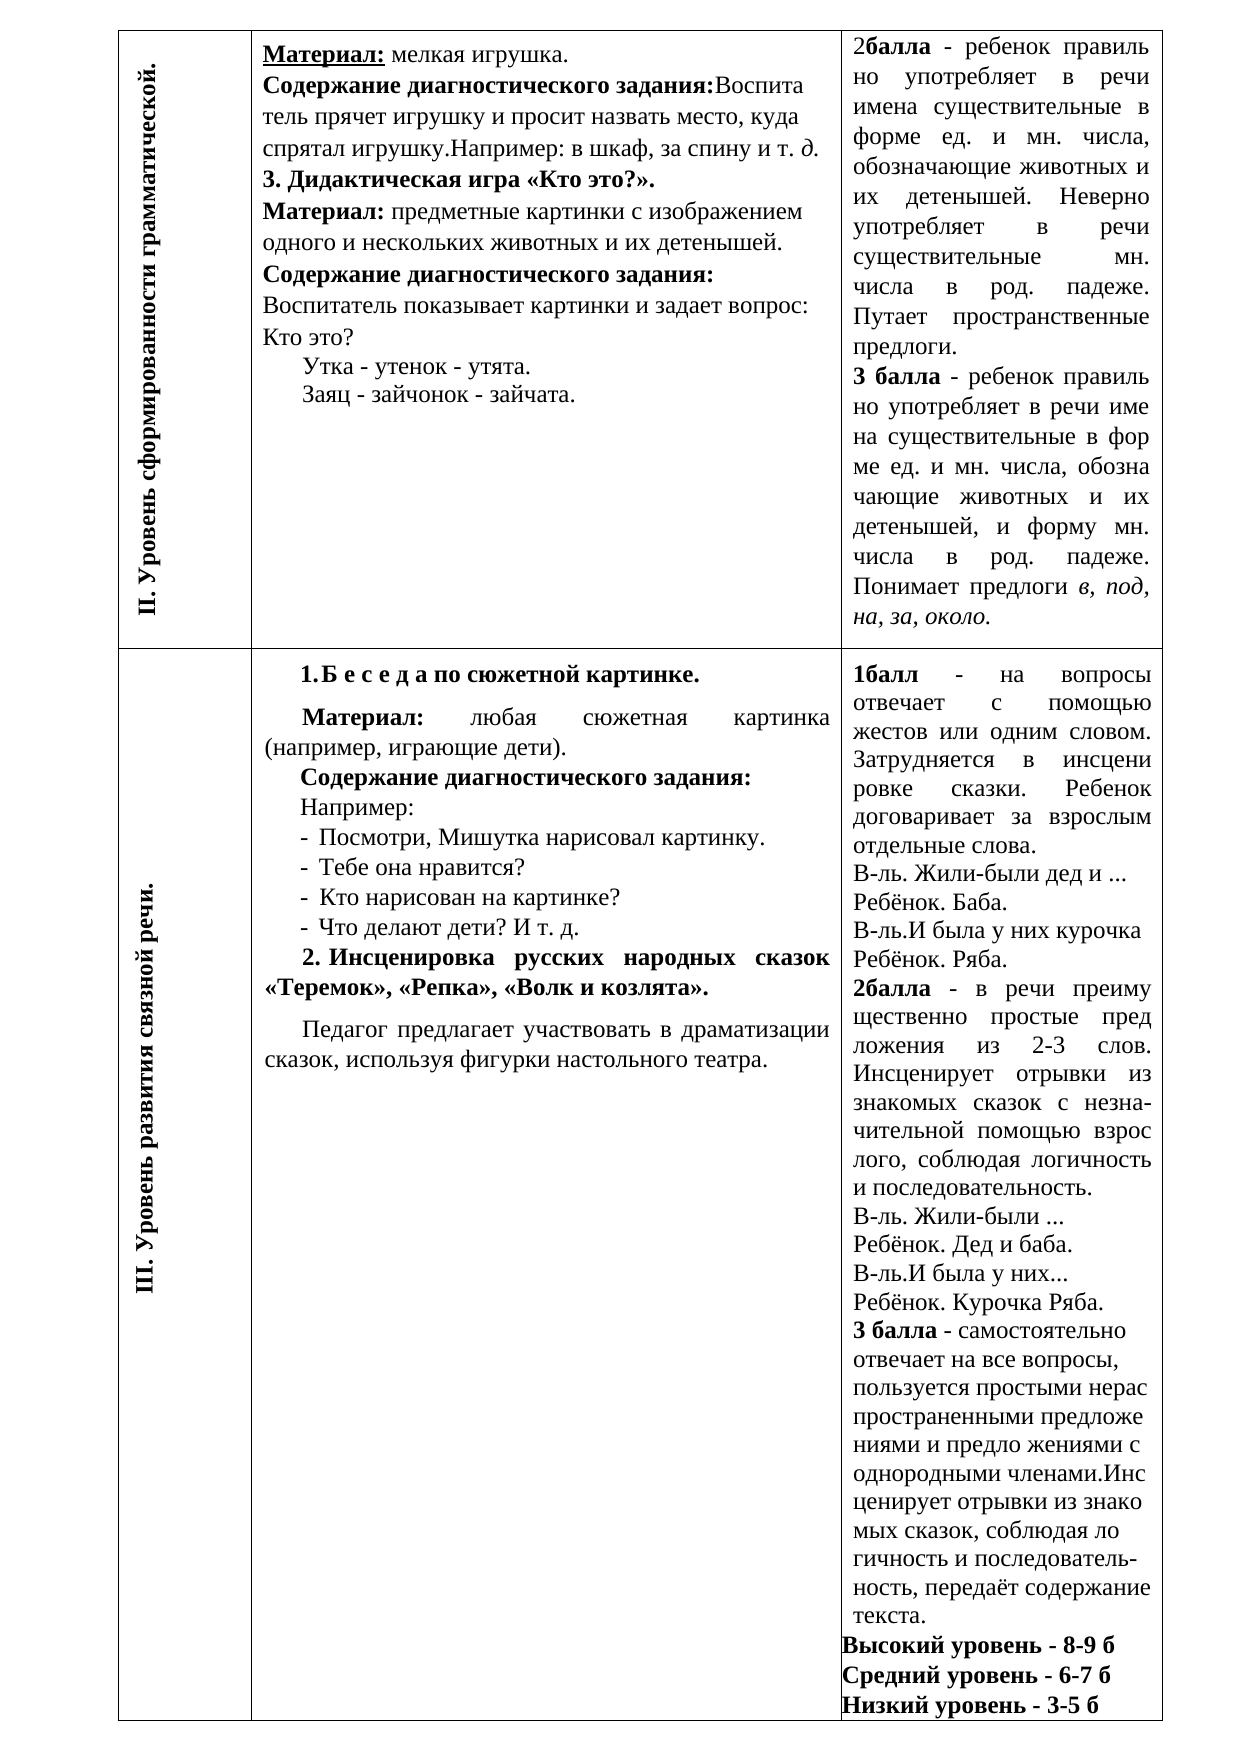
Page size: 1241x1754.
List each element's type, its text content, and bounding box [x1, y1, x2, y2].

table_cell III. Уровень развития связной речи. [119, 649, 251, 1720]
table_cell 1балл - на вопросы отвечает с помощью жестов или одним словом. Затрудняется в инсцени ровке сказки. Ребенок договаривает за взрослым отдельные слова. В-ль. Жили-были дед и ... Ребёнок. Баба. В-ль.И была у них курочка Ребёнок. Ряба. 2балла - в речи преиму щественно простые пред ложения из 2-3 слов. Инсценирует отрывки из знакомых сказок с незначительной помощью взрос лого, соблюдая логичность и последовательность. В-ль. Жили-были ... Ребёнок. Дед и баба. В-ль.И была у них... Ребёнок. Курочка Ряба. 3 балла - самостоятельно отвечает на все вопросы, пользуется простыми нерас пространенными предложе ниями и предло жениями с однородными членами.Инс ценирует отрывки из знако мых сказок, соблюдая ло гичность и последовательность, передаёт содержание текста. Высокий уровень - 8-9 б Средний уровень - 6-7 б Низкий уровень - 3-5 б [842, 649, 1162, 1720]
table_cell 2балла - ребенок правиль но употребляет в речи имена существительные в форме ед. и мн. числа, обозначающие животных и их детенышей. Неверно употребляет в речи существительные мн. числа в род. падеже. Путает пространственные предлоги. 3 балла - ребенок правиль но употребляет в речи име на существительные в фор ме ед. и мн. числа, обозна чающие животных и их детенышей, и форму мн. числа в род. падеже. Понимает предлоги в, под, на, за, около. [842, 31, 1162, 648]
table_cell II. Уровень сформированности грамматической. [119, 31, 251, 648]
table_cell Б е с е д а по сюжетной картинке. Материал: любая сюжетная картинка (например, играющие дети). Содержание диагностического задания: Например: Посмотри, Мишутка нарисовал картинку. Тебе она нравится? Кто нарисован на картинке? Что делают дети? И т. д. Инсценировка русских народных сказок «Теремок», «Репка», «Волк и козлята». Педагог предлагает участвовать в драматизации сказок, используя фигурки настольного театра. [252, 649, 841, 1720]
table_cell Материал: мелкая игрушка. Содержание диагностического задания:Воспита тель прячет игрушку и просит назвать место, куда спрятал игрушку.Например: в шкаф, за спину и т. д. 3. Дидактическая игра «Кто это?». Материал: предметные картинки с изображением одного и нескольких животных и их детенышей. Содержание диагностического задания: Воспитатель показывает картинки и задает вопрос: Кто это? Утка - утенок - утята. Заяц - зайчонок - зайчата. [252, 31, 841, 648]
